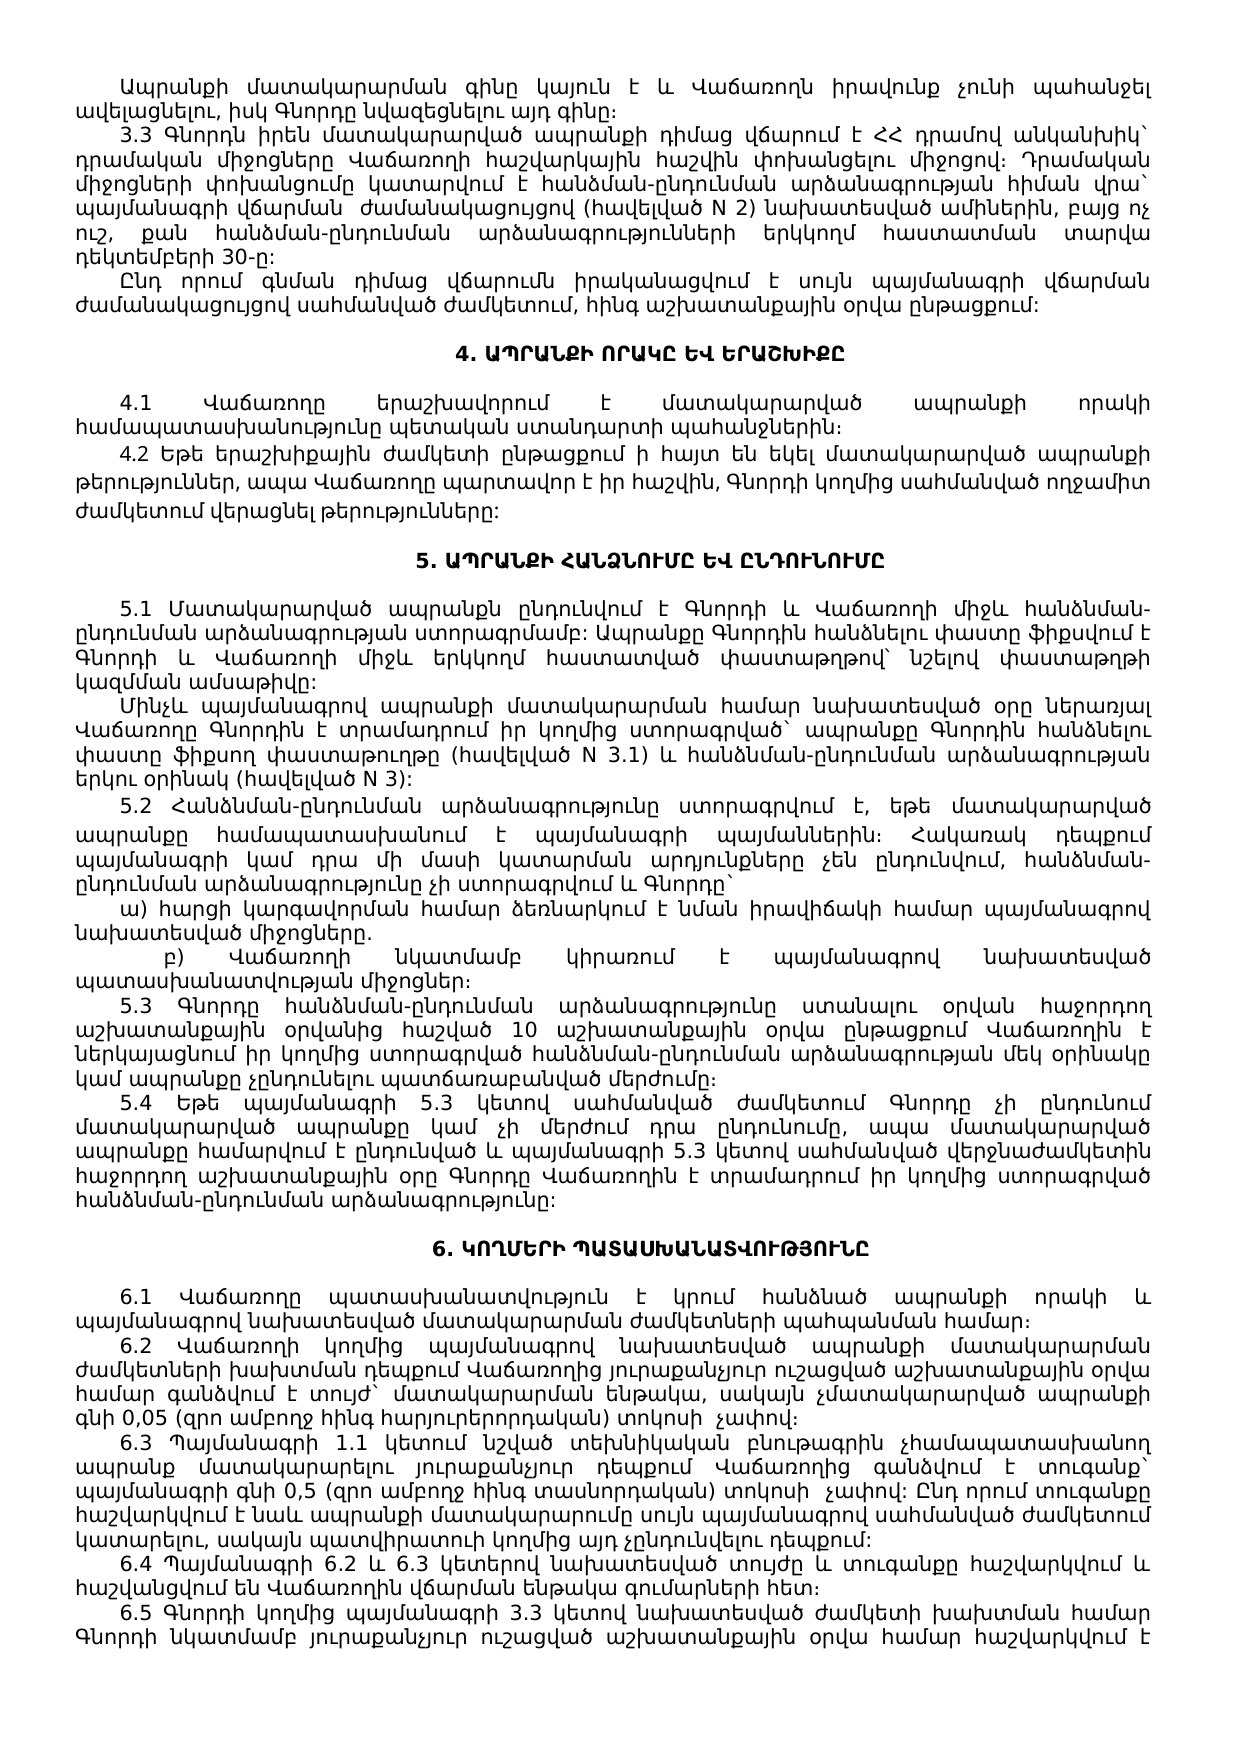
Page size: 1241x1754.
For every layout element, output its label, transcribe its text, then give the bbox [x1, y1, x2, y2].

text Մինչև պայմանագրով ապրանքի մատակարարման համար նախատեսված օրը ներառյալ Վաճառողը Գնորդին է տրամադրում իր կողմից ստորագրված` ապրանքը Գնորդին հանձնելու փաստը ֆիքսող փաստաթուղթը (հավելված N 3.1) և հանձնման-ընդունման արձանագրության երկու օրինակ (հավելված N 3): [75, 694, 1152, 791]
text 3.3 Գնորդն իրեն մատակարարված ապրանքի դիմաց վճարում է ՀՀ դրամով անկանխիկ` դրամական միջոցները Վաճառողի հաշվարկային հաշվին փոխանցելու միջոցով։ Դրամական միջոցների փոխանցումը կատարվում է հանձման-ընդունման արձանագրության հիման վրա` պայմանագրի վճարման ժամանակացույցով (հավելված N 2) նախատեսված ամիներին, բայց ոչ ուշ, քան հանձման-ընդունման արձանագրությունների երկկողմ հաստատման տարվա դեկտեմբերի 30-ը: [75, 123, 1152, 269]
text 6.2 Վաճառողի կողմից պայմանագրով նախատեսված ապրանքի մատակարարման ժամկետների խախտման դեպքում Վաճառողից յուրաքանչյուր ուշացված աշխատանքային օրվա համար գանձվում է տույժ` մատակարարման ենթակա, սակայն չմատակարարված ապրանքի գնի 0,05 (զրո ամբողջ հինգ հարյուրերորդական) տոկոսի չափով։ [75, 1334, 1152, 1431]
text Ընդ որում գնման դիմաց վճարումն իրականացվում է սույն պայմանագրի վճարման ժամանակացույցով սահմանված ժամկետում, հինգ աշխատանքային օրվա ընթացքում: [75, 269, 1152, 318]
text 4.1 Վաճառողը երաշխավորում է մատակարարված ապրանքի որակի համապատասխանությունը պետական ստանդարտի պահանջներին։ [75, 391, 1152, 439]
text 5.2 Հանձնման-ընդունման արձանագրությունը ստորագրվում է, եթե մատակարարված ապրանքը համապատասխանում է պայմանագրի պայմաններին։ Հակառակ դեպքում պայմանագրի կամ դրա մի մասի կատարման արդյունքները չեն ընդունվում, հանձնման-ընդունման արձանագրությունը չի ստորագրվում և Գնորդը` [75, 791, 1152, 897]
text ա) հարցի կարգավորման համար ձեռնարկում է նման իրավիճակի համար պայմանագրով նախատեսված միջոցները. [75, 897, 1152, 945]
text 5.4 Եթե պայմանագրի 5.3 կետով սահմանված ժամկետում Գնորդը չի ընդունում մատակարարված ապրանքը կամ չի մերժում դրա ընդունումը, ապա մատակարարված ապրանքը համարվում է ընդունված և պայմանագրի 5.3 կետով սահմանված վերջնաժամկետին հաջորդող աշխատանքային օրը Գնորդը Վաճառողին է տրամադրում իր կողմից ստորագրված հանձնման-ընդունման արձանագրությունը: [75, 1091, 1152, 1212]
text 6.1 Վաճառողը պատասխանատվություն է կրում հանձնած ապրանքի որակի և պայմանագրով նախատեսված մատակարարման ժամկետների պահպանման համար։ [75, 1285, 1152, 1334]
list 6. ԿՈՂՄԵՐԻ ՊԱՏԱՍԽԱՆԱՏՎՈՒԹՅՈՒՆԸ [150, 1237, 1152, 1261]
text բ) Վաճառողի նկատմամբ կիրառում է պայմանագրով նախատեսված պատասխանատվության միջոցներ։ [75, 945, 1152, 994]
text 5. ԱՊՐԱՆՔԻ ՀԱՆՁՆՈՒՄԸ ԵՎ ԸՆԴՈՒՆՈՒՄԸ [75, 549, 1152, 573]
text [75, 1601, 1152, 1649]
text 6.3 Պայմանագրի 1.1 կետում նշված տեխնիկական բնութագրին չհամապատասխանող ապրանք մատակարարելու յուրաքանչյուր դեպքում Վաճառողից գանձվում է տուգանք` պայմանագրի գնի 0,5 (զրո ամբողջ հինգ տասնորդական) տոկոսի չափով: Ընդ որում տուգանքը հաշվարկվում է նաև ապրանքի մատակարարումը սույն պայմանագրով սահմանված ժամկետում կատարելու, սակայն պատվիրատուի կողմից այդ չընդունվելու դեպքում: [75, 1431, 1152, 1552]
text Ապրանքի մատակարարման գինը կայուն է և Վաճառողն իրավունք չունի պահանջել ավելացնելու, իսկ Գնորդը նվազեցնելու այդ գինը։ [75, 75, 1152, 123]
text 4. ԱՊՐԱՆՔԻ ՈՐԱԿԸ ԵՎ ԵՐԱՇԽԻՔԸ [75, 342, 1152, 366]
text 5.1 Մատակարարված ապրանքն ընդունվում է Գնորդի և Վաճառողի միջև հանձնման-ընդունման արձանագրության ստորագրմամբ: Ապրանքը Գնորդին հանձնելու փաստը ֆիքսվում է Գնորդի և Վաճառողի միջև երկկողմ հաստատված փաստաթղթով՝ նշելով փաստաթղթի կազմման ամսաթիվը: [75, 597, 1152, 694]
text 4.2 Եթե երաշխիքային ժամկետի ընթացքում ի հայտ են եկել մատակարարված ապրանքի թերություններ, ապա Վաճառողը պարտավոր է իր հաշվին, Գնորդի կողմից սահմանված ողջամիտ ժամկետում վերացնել թերությունները: [75, 439, 1152, 524]
text 5.3 Գնորդը հանձնման-ընդունման արձանագրությունը ստանալու օրվան հաջորդող աշխատանքային օրվանից հաշված 10 աշխատանքային օրվա ընթացքում Վաճառողին է ներկայացնում իր կողմից ստորագրված հանձնման-ընդունման արձանագրության մեկ օրինակը կամ ապրանքը չընդունելու պատճառաբանված մերժումը։ [75, 994, 1152, 1091]
text 6.4 Պայմանագրի 6.2 և 6.3 կետերով նախատեսված տույժը և տուգանքը հաշվարկվում և հաշվանցվում են Վաճառողին վճարման ենթակա գումարների հետ։ [75, 1552, 1152, 1601]
